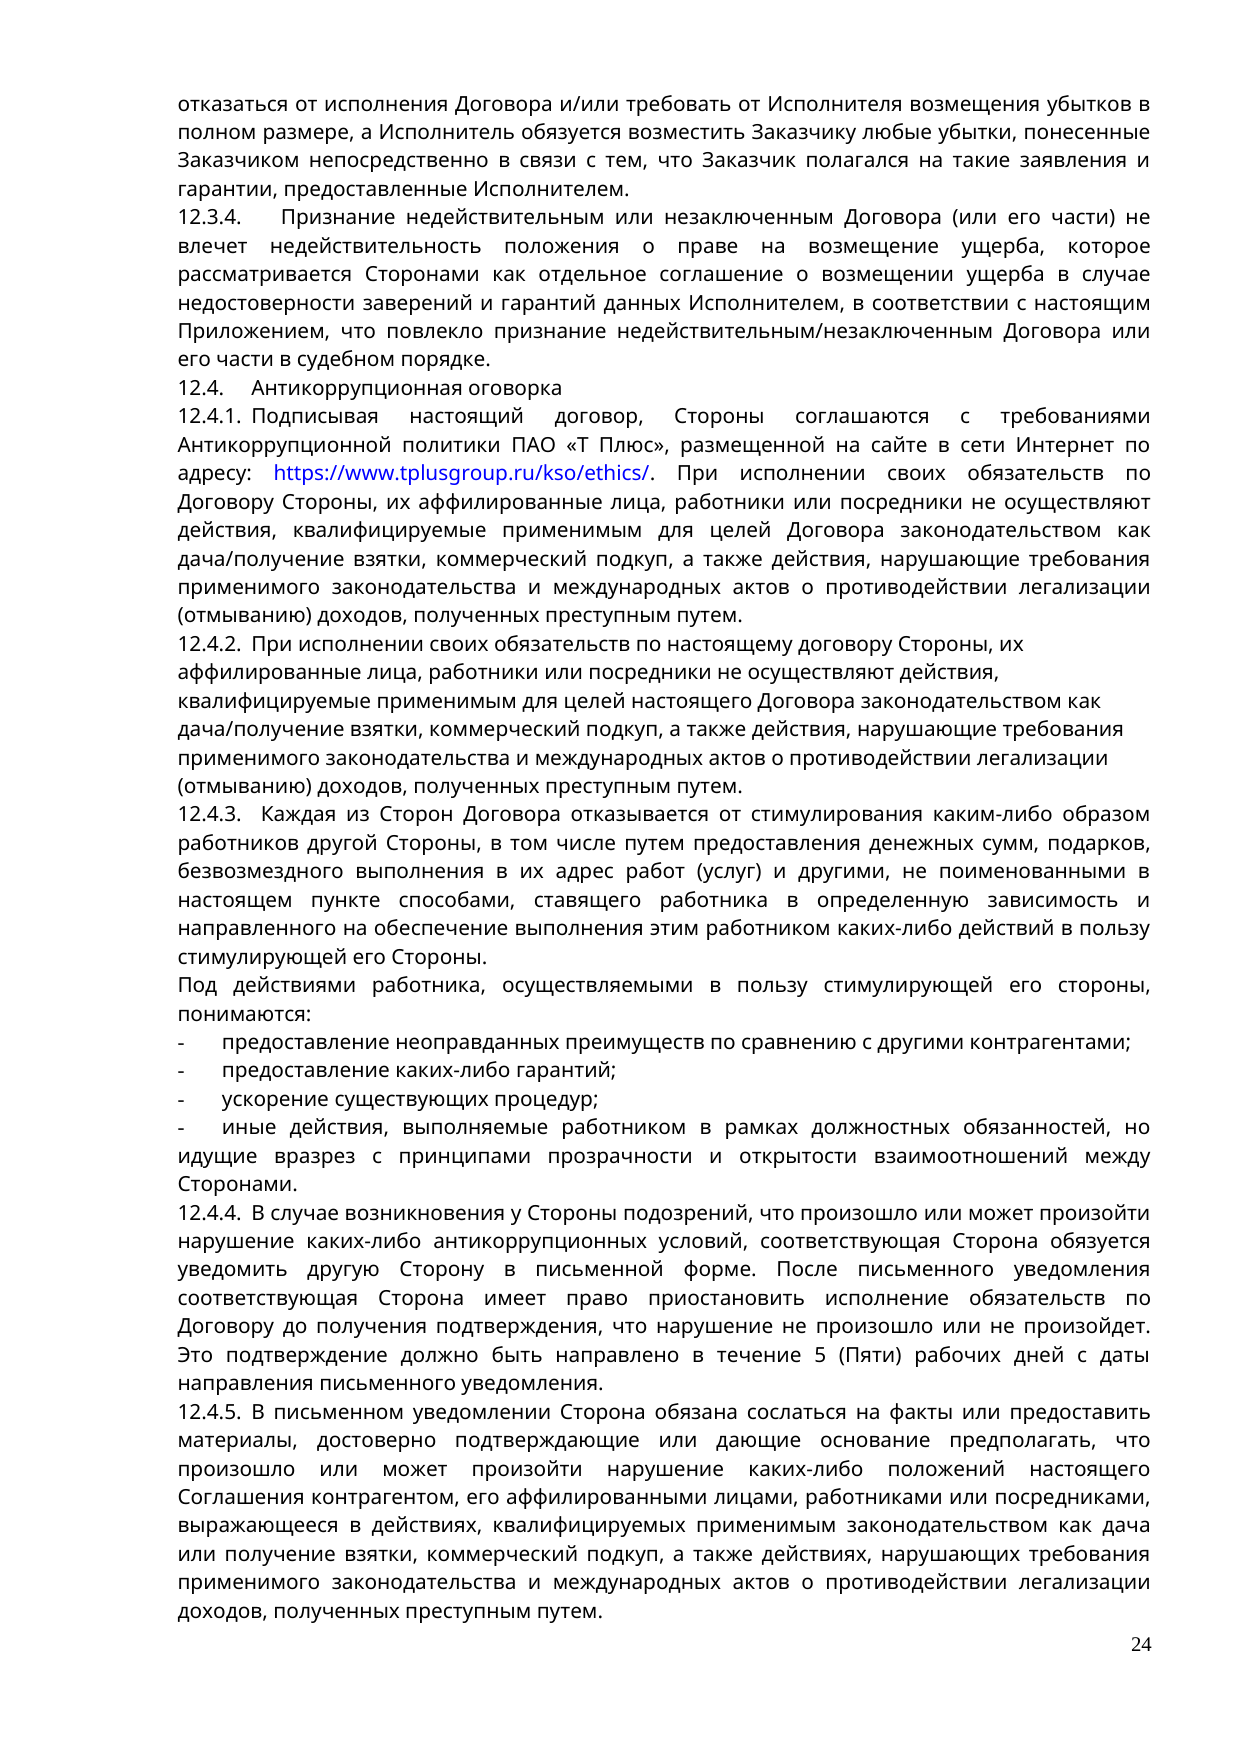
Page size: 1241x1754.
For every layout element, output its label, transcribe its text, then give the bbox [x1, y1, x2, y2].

list При исполнении своих обязательств по настоящему договору Стороны, их аффилированные лица, работники или посредники не осуществляют действия, квалифицируемые применимым для целей настоящего Договора законодательством как дача/получение взятки, коммерческий подкуп, а также действия, нарушающие требования применимого законодательства и международных актов о противодействии легализации (отмыванию) доходов, полученных преступным путем. [177, 629, 1152, 799]
list Подписывая настоящий договор, Стороны соглашаются с требованиями Антикоррупционной политики ПАО «Т Плюс», размещенной на сайте в сети Интернет по адресу: https://www.tplusgroup.ru/kso/ethics/. При исполнении своих обязательств по Договору Стороны, их аффилированные лица, работники или посредники не осуществляют действия, квалифицируемые применимым для целей Договора законодательством как дача/получение взятки, коммерческий подкуп, а также действия, нарушающие требования применимого законодательства и международных актов о противодействии легализации (отмыванию) доходов, полученных преступным путем. [177, 401, 1152, 629]
list В письменном уведомлении Сторона обязана сослаться на факты или предоставить материалы, достоверно подтверждающие или дающие основание предполагать, что произошло или может произойти нарушение каких-либо положений настоящего Соглашения контрагентом, его аффилированными лицами, работниками или посредниками, выражающееся в действиях, квалифицируемых применимым законодательством как дача или получение взятки, коммерческий подкуп, а также действиях, нарушающих требования применимого законодательства и международных актов о противодействии легализации доходов, полученных преступным путем. [177, 1397, 1152, 1624]
list предоставление каких-либо гарантий; [177, 1056, 1152, 1084]
list Каждая из Сторон Договора отказывается от стимулирования каким-либо образом работников другой Стороны, в том числе путем предоставления денежных сумм, подарков, безвозмездного выполнения в их адрес работ (услуг) и другими, не поименованными в настоящем пункте способами, ставящего работника в определенную зависимость и направленного на обеспечение выполнения этим работником каких-либо действий в пользу стимулирующей его Стороны. [177, 799, 1152, 970]
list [177, 89, 1152, 202]
list Признание недействительным или незаключенным Договора (или его части) не влечет недействительность положения о праве на возмещение ущерба, которое рассматривается Сторонами как отдельное соглашение о возмещении ущерба в случае недостоверности заверений и гарантий данных Исполнителем, в соответствии с настоящим Приложением, что повлекло признание недействительным/незаключенным Договора или его части в судебном порядке. [177, 202, 1152, 373]
list иные действия, выполняемые работником в рамках должностных обязанностей, но идущие вразрез с принципами прозрачности и открытости взаимоотношений между Сторонами. [177, 1112, 1152, 1198]
list Под действиями работника, осуществляемыми в пользу стимулирующей его стороны, понимаются: [177, 970, 1152, 1027]
list ускорение существующих процедур; [177, 1084, 1152, 1112]
list Антикоррупционная оговорка [177, 373, 1152, 401]
list предоставление неоправданных преимуществ по сравнению с другими контрагентами; [177, 1027, 1152, 1056]
list В случае возникновения у Стороны подозрений, что произошло или может произойти нарушение каких-либо антикоррупционных условий, соответствующая Сторона обязуется уведомить другую Сторону в письменной форме. После письменного уведомления соответствующая Сторона имеет право приостановить исполнение обязательств по Договору до получения подтверждения, что нарушение не произошло или не произойдет. Это подтверждение должно быть направлено в течение 5 (Пяти) рабочих дней с даты направления письменного уведомления. [177, 1198, 1152, 1397]
